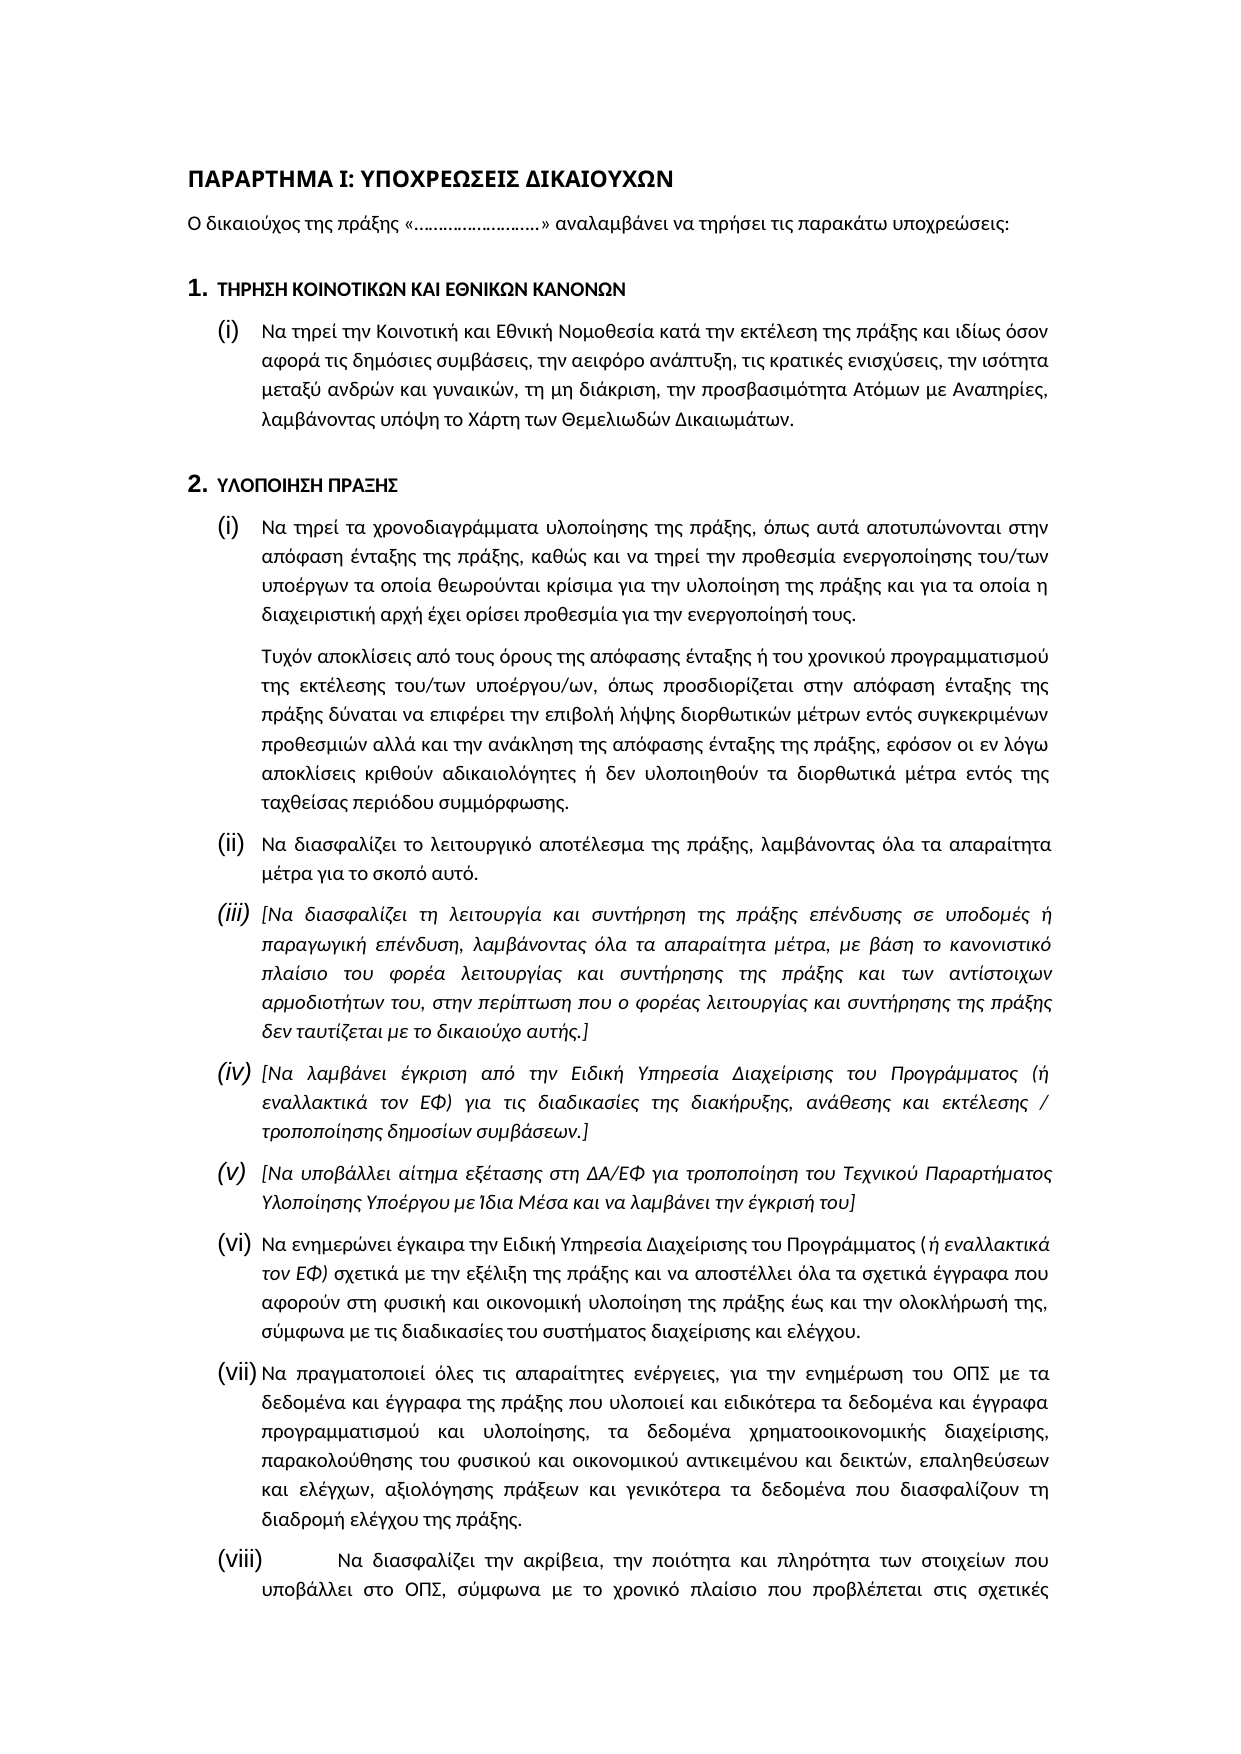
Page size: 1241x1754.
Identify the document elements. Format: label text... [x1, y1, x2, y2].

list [217, 1544, 1050, 1602]
list ΥΛΟΠΟΙΗΣΗ ΠΡΑΞΗΣ [187, 469, 1050, 498]
text Τυχόν αποκλίσεις από τους όρους της απόφασης ένταξης ή του χρονικού προγραμματισμού της εκτέλεσης του/των υποέργου/ων, όπως προσδιορίζεται στην απόφαση ένταξης της πράξης δύναται να επιφέρει την επιβολή λήψης διορθωτικών μέτρων εντός συγκεκριμένων προθεσμιών αλλά και την ανάκληση της απόφασης ένταξης της πράξης, εφόσον οι εν λόγω αποκλίσεις κριθούν αδικαιολόγητες ή δεν υλοποιηθούν τα διορθωτικά μέτρα εντός της ταχθείσας περιόδου συμμόρφωσης. [261, 639, 1050, 814]
list [Να διασφαλίζει τη λειτουργία και συντήρηση της πράξης επένδυσης σε υποδομές ή παραγωγική επένδυση, λαμβάνοντας όλα τα απαραίτητα μέτρα, με βάση το κανονιστικό πλαίσιο του φορέα λειτουργίας και συντήρησης της πράξης και των αντίστοιχων αρμοδιοτήτων του, στην περίπτωση που ο φορέας λειτουργίας και συντήρησης της πράξης δεν ταυτίζεται με το δικαιούχο αυτής.] [217, 898, 1053, 1044]
list Να διασφαλίζει το λειτουργικό αποτέλεσμα της πράξης, λαμβάνοντας όλα τα απαραίτητα μέτρα για το σκοπό αυτό. [217, 827, 1053, 885]
list ΤΗΡΗΣΗ ΚΟΙΝΟΤΙΚΩΝ ΚΑΙ ΕΘΝΙΚΩΝ ΚΑΝΟΝΩΝ [187, 273, 1050, 302]
list Να τηρεί τα χρονοδιαγράμματα υλοποίησης της πράξης, όπως αυτά αποτυπώνονται στην απόφαση ένταξης της πράξης, καθώς και να τηρεί την προθεσμία ενεργοποίησης του/των υποέργων τα οποία θεωρούνται κρίσιμα για την υλοποίηση της πράξης και για τα οποία η διαχειριστική αρχή έχει ορίσει προθεσμία για την ενεργοποίησή τους. [217, 510, 1050, 627]
list Να τηρεί την Κοινοτική και Εθνική Νομοθεσία κατά την εκτέλεση της πράξης και ιδίως όσον αφορά τις δημόσιες συμβάσεις, την αειφόρο ανάπτυξη, τις κρατικές ενισχύσεις, την ισότητα μεταξύ ανδρών και γυναικών, τη μη διάκριση, την προσβασιμότητα Ατόμων με Αναπηρίες, λαμβάνοντας υπόψη το Χάρτη των Θεμελιωδών Δικαιωμάτων. [217, 314, 1050, 431]
list [Να λαμβάνει έγκριση από την Ειδική Υπηρεσία Διαχείρισης του Προγράμματος (ή εναλλακτικά τον ΕΦ) για τις διαδικασίες της διακήρυξης, ανάθεσης και εκτέλεσης / τροποποίησης δημοσίων συμβάσεων.] [217, 1056, 1050, 1144]
text Ο δικαιούχος της πράξης «……………………..» αναλαμβάνει να τηρήσει τις παρακάτω υποχρεώσεις: [187, 206, 1053, 235]
text ΠΑΡΑΡΤΗΜΑ Ι: ΥΠΟΧΡΕΩΣΕΙΣ ΔΙΚΑΙΟΥΧΩΝ [187, 162, 1053, 194]
list [Να υποβάλλει αίτημα εξέτασης στη ΔΑ/ΕΦ για τροποποίηση του Τεχνικού Παραρτήματος Υλοποίησης Υποέργου με Ίδια Μέσα και να λαμβάνει την έγκρισή του] [217, 1156, 1053, 1214]
list Να ενημερώνει έγκαιρα την Ειδική Υπηρεσία Διαχείρισης του Προγράμματος (ή εναλλακτικά τον ΕΦ) σχετικά με την εξέλιξη της πράξης και να αποστέλλει όλα τα σχετικά έγγραφα που αφορούν στη φυσική και οικονομική υλοποίηση της πράξης έως και την ολοκλήρωσή της, σύμφωνα με τις διαδικασίες του συστήματος διαχείρισης και ελέγχου. [217, 1227, 1050, 1344]
list Να πραγματοποιεί όλες τις απαραίτητες ενέργειες, για την ενημέρωση του ΟΠΣ με τα δεδομένα και έγγραφα της πράξης που υλοποιεί και ειδικότερα τα δεδομένα και έγγραφα προγραμματισμού και υλοποίησης, τα δεδομένα χρηματοοικονομικής διαχείρισης, παρακολούθησης του φυσικού και οικονομικού αντικειμένου και δεικτών, επαληθεύσεων και ελέγχων, αξιολόγησης πράξεων και γενικότερα τα δεδομένα που διασφαλίζουν τη διαδρομή ελέγχου της πράξης. [217, 1356, 1050, 1531]
